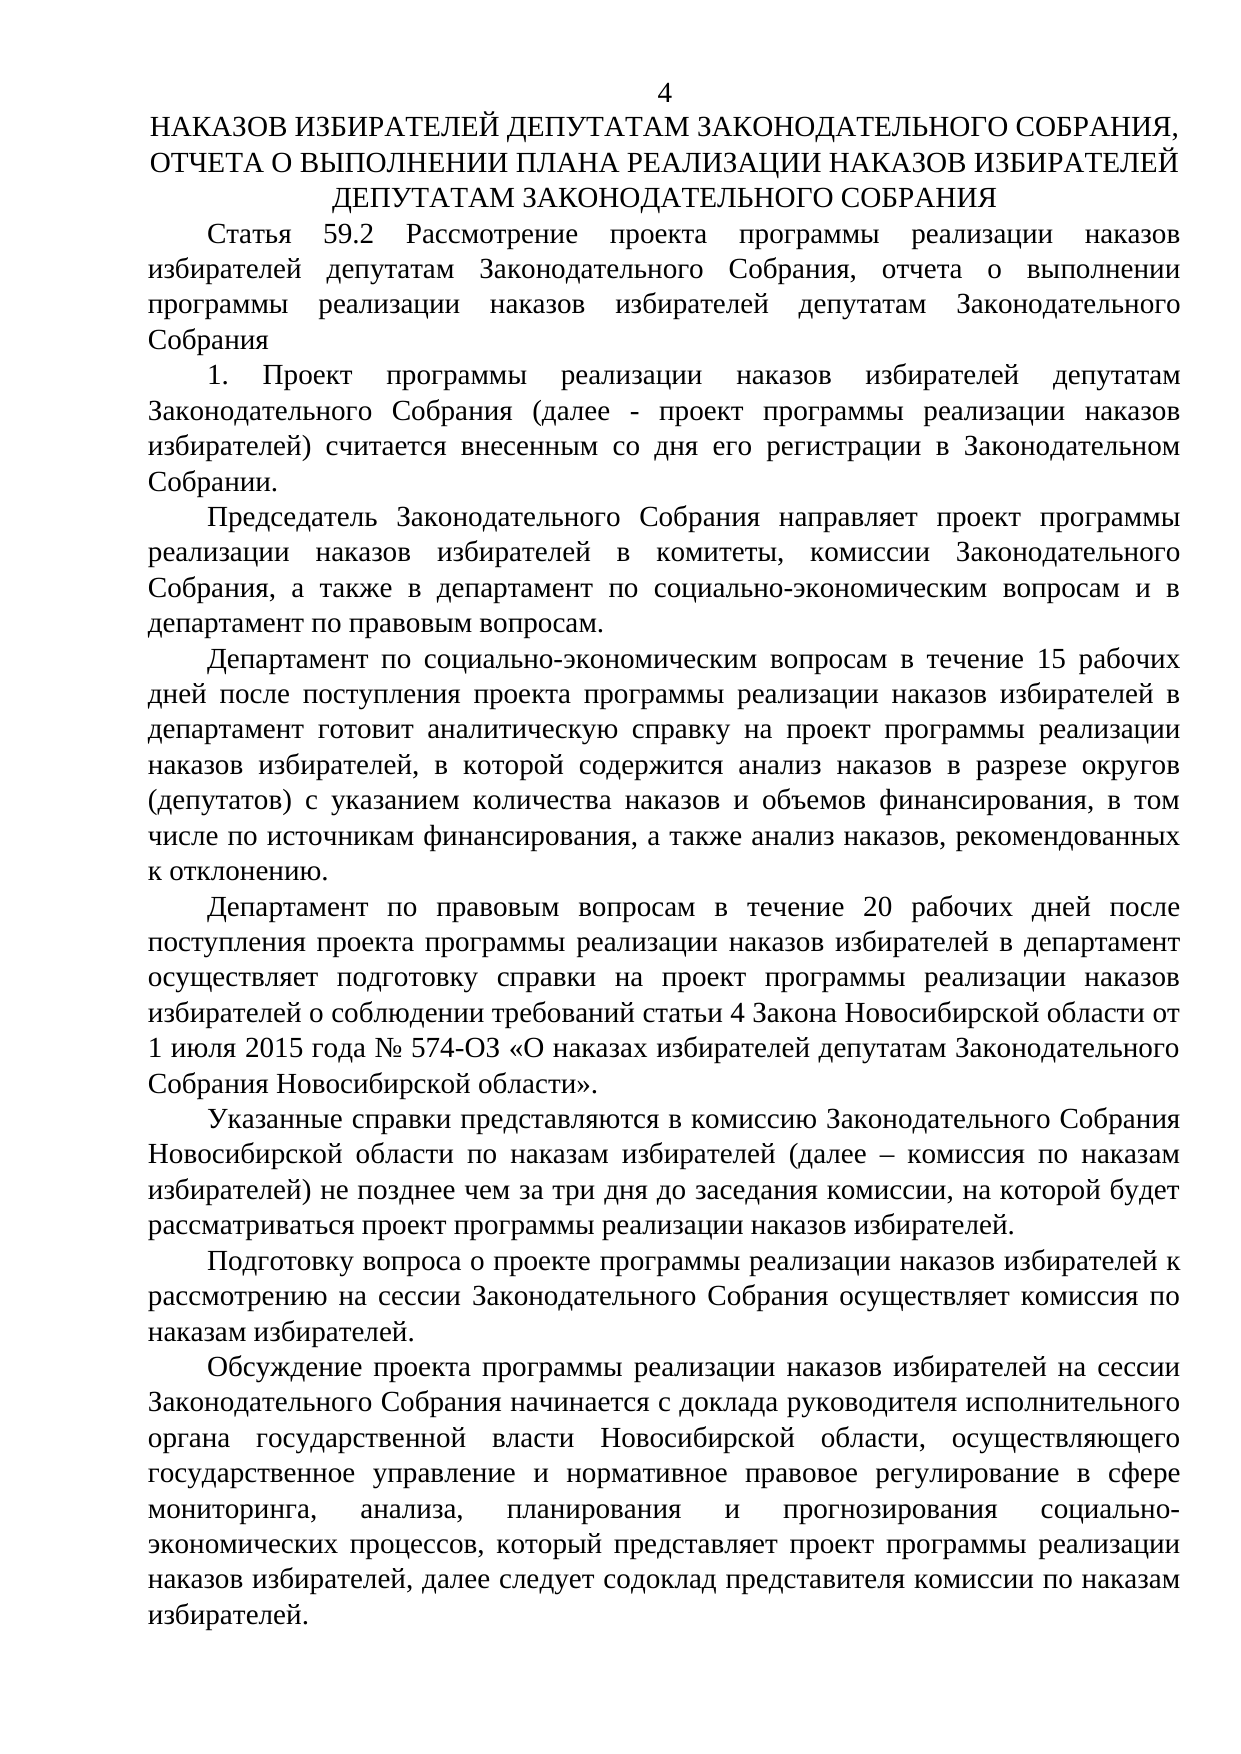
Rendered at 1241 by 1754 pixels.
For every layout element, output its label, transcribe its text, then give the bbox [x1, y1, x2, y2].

text Обсуждение проекта программы реализации наказов избирателей на сессии Законодательного Собрания начинается с доклада руководителя исполнительного органа государственной власти Новосибирской области, осуществляющего государственное управление и нормативное правовое регулирование в сфере мониторинга, анализа, планирования и прогнозирования социально-экономических процессов, который представляет проект программы реализации наказов избирателей, далее следует содоклад представителя комиссии по наказам избирателей. [148, 1348, 1181, 1631]
text Департамент по социально-экономическим вопросам в течение 15 рабочих дней после поступления проекта программы реализации наказов избирателей в департамент готовит аналитическую справку на проект программы реализации наказов избирателей, в которой содержится анализ наказов в разрезе округов (депутатов) с указанием количества наказов и объемов финансирования, в том числе по источникам финансирования, а также анализ наказов, рекомендованных к отклонению. [148, 640, 1181, 888]
text 1. Проект программы реализации наказов избирателей депутатам Законодательного Собрания (далее - проект программы реализации наказов избирателей) считается внесенным со дня его регистрации в Законодательном Собрании. [148, 356, 1181, 498]
text Председатель Законодательного Собрания направляет проект программы реализации наказов избирателей в комитеты, комиссии Законодательного Собрания, а также в департамент по социально-экономическим вопросам и в департамент по правовым вопросам. [148, 498, 1181, 640]
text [148, 108, 1181, 215]
text Подготовку вопроса о проекте программы реализации наказов избирателей к рассмотрению на сессии Законодательного Собрания осуществляет комиссия по наказам избирателей. [148, 1242, 1181, 1348]
text Указанные справки представляются в комиссию Законодательного Собрания Новосибирской области по наказам избирателей (далее – комиссия по наказам избирателей) не позднее чем за три дня до заседания комиссии, на которой будет рассматриваться проект программы реализации наказов избирателей. [148, 1100, 1181, 1242]
text Статья 59.2 Рассмотрение проекта программы реализации наказов избирателей депутатам Законодательного Собрания, отчета о выполнении программы реализации наказов избирателей депутатам Законодательного Собрания [148, 215, 1181, 356]
text Департамент по правовым вопросам в течение 20 рабочих дней после поступления проекта программы реализации наказов избирателей в департамент осуществляет подготовку справки на проект программы реализации наказов избирателей о соблюдении требований статьи 4 Закона Новосибирской области от 1 июля 2015 года № 574-ОЗ «О наказах избирателей депутатам Законодательного Собрания Новосибирской области». [148, 888, 1181, 1100]
